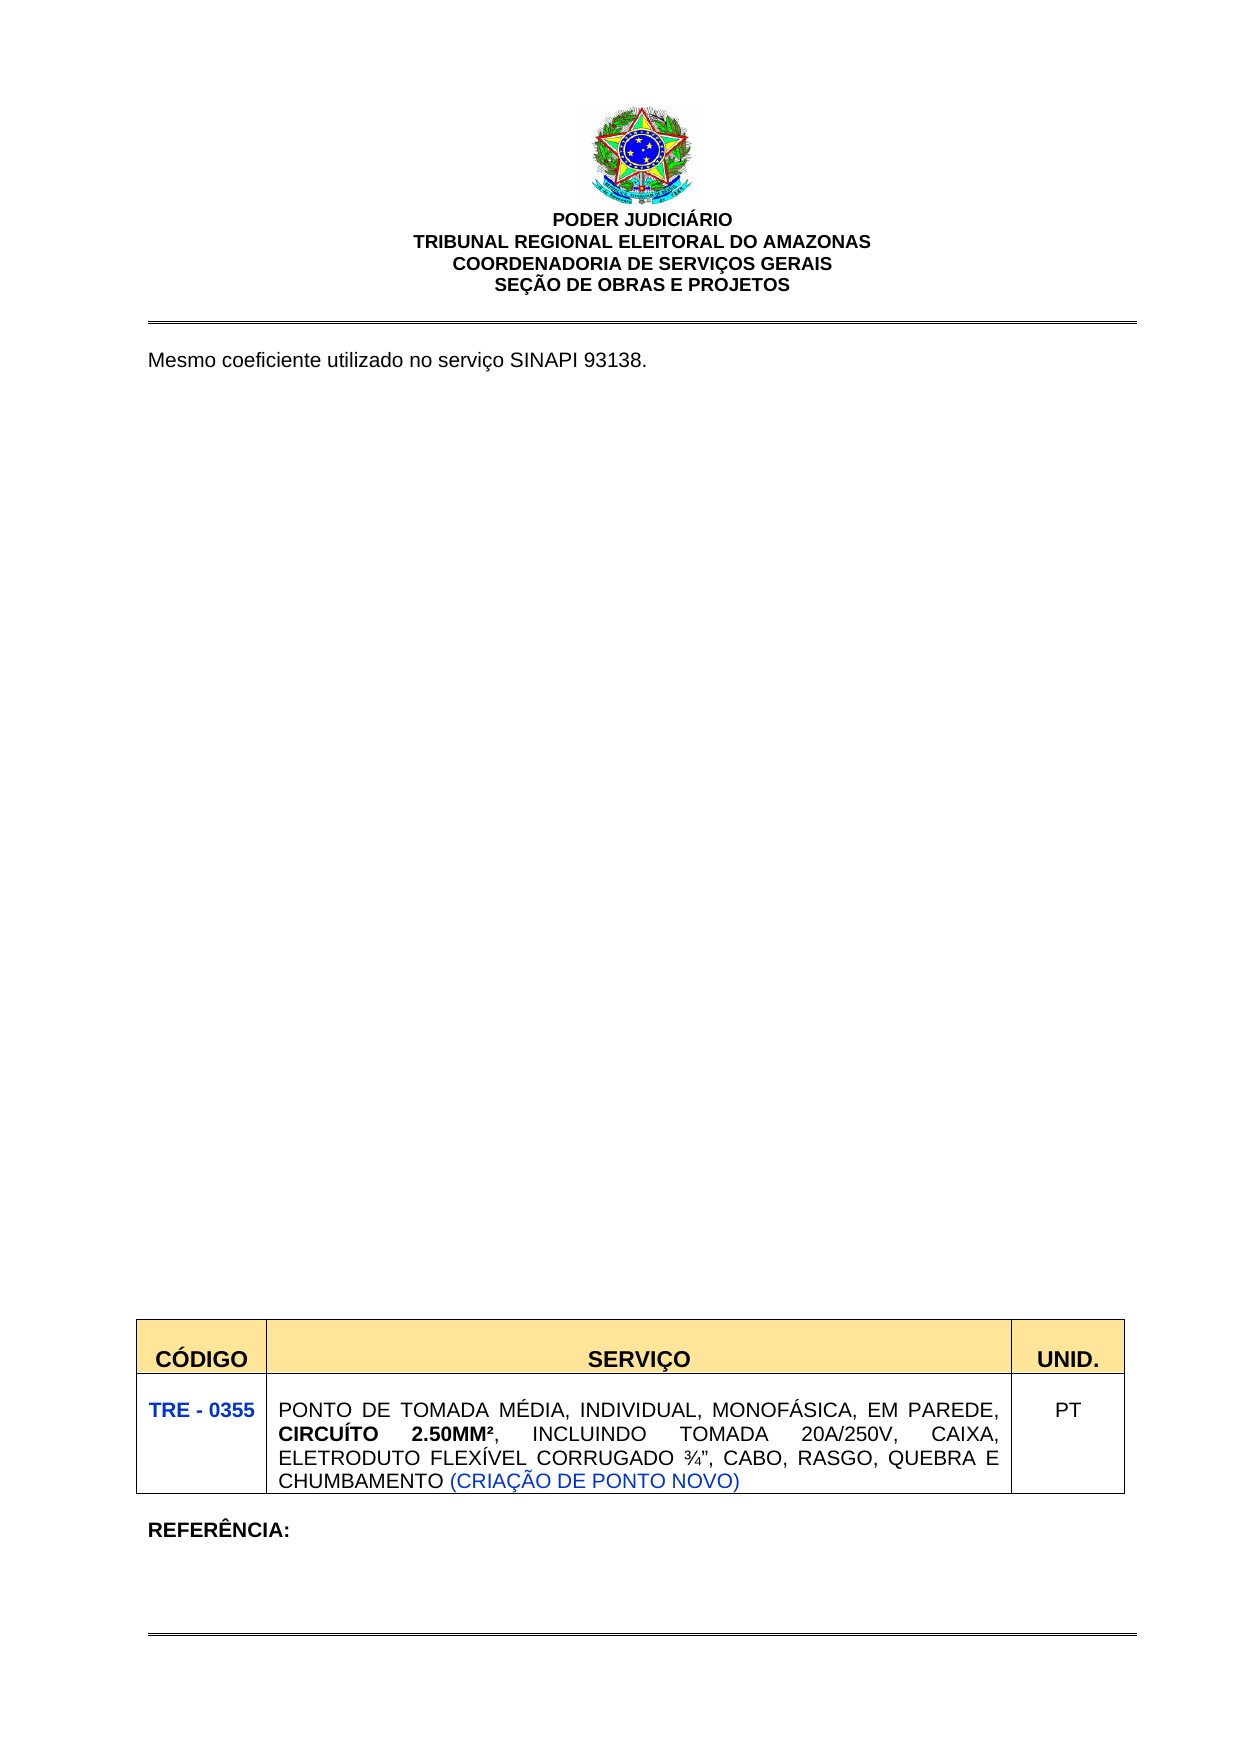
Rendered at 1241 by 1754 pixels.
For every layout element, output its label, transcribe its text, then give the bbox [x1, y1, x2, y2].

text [148, 348, 1137, 372]
text REFERÊNCIA: [148, 1518, 1137, 1542]
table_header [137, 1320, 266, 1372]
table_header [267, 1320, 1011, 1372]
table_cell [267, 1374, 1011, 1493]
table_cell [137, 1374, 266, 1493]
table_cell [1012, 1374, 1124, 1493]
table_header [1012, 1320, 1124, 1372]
